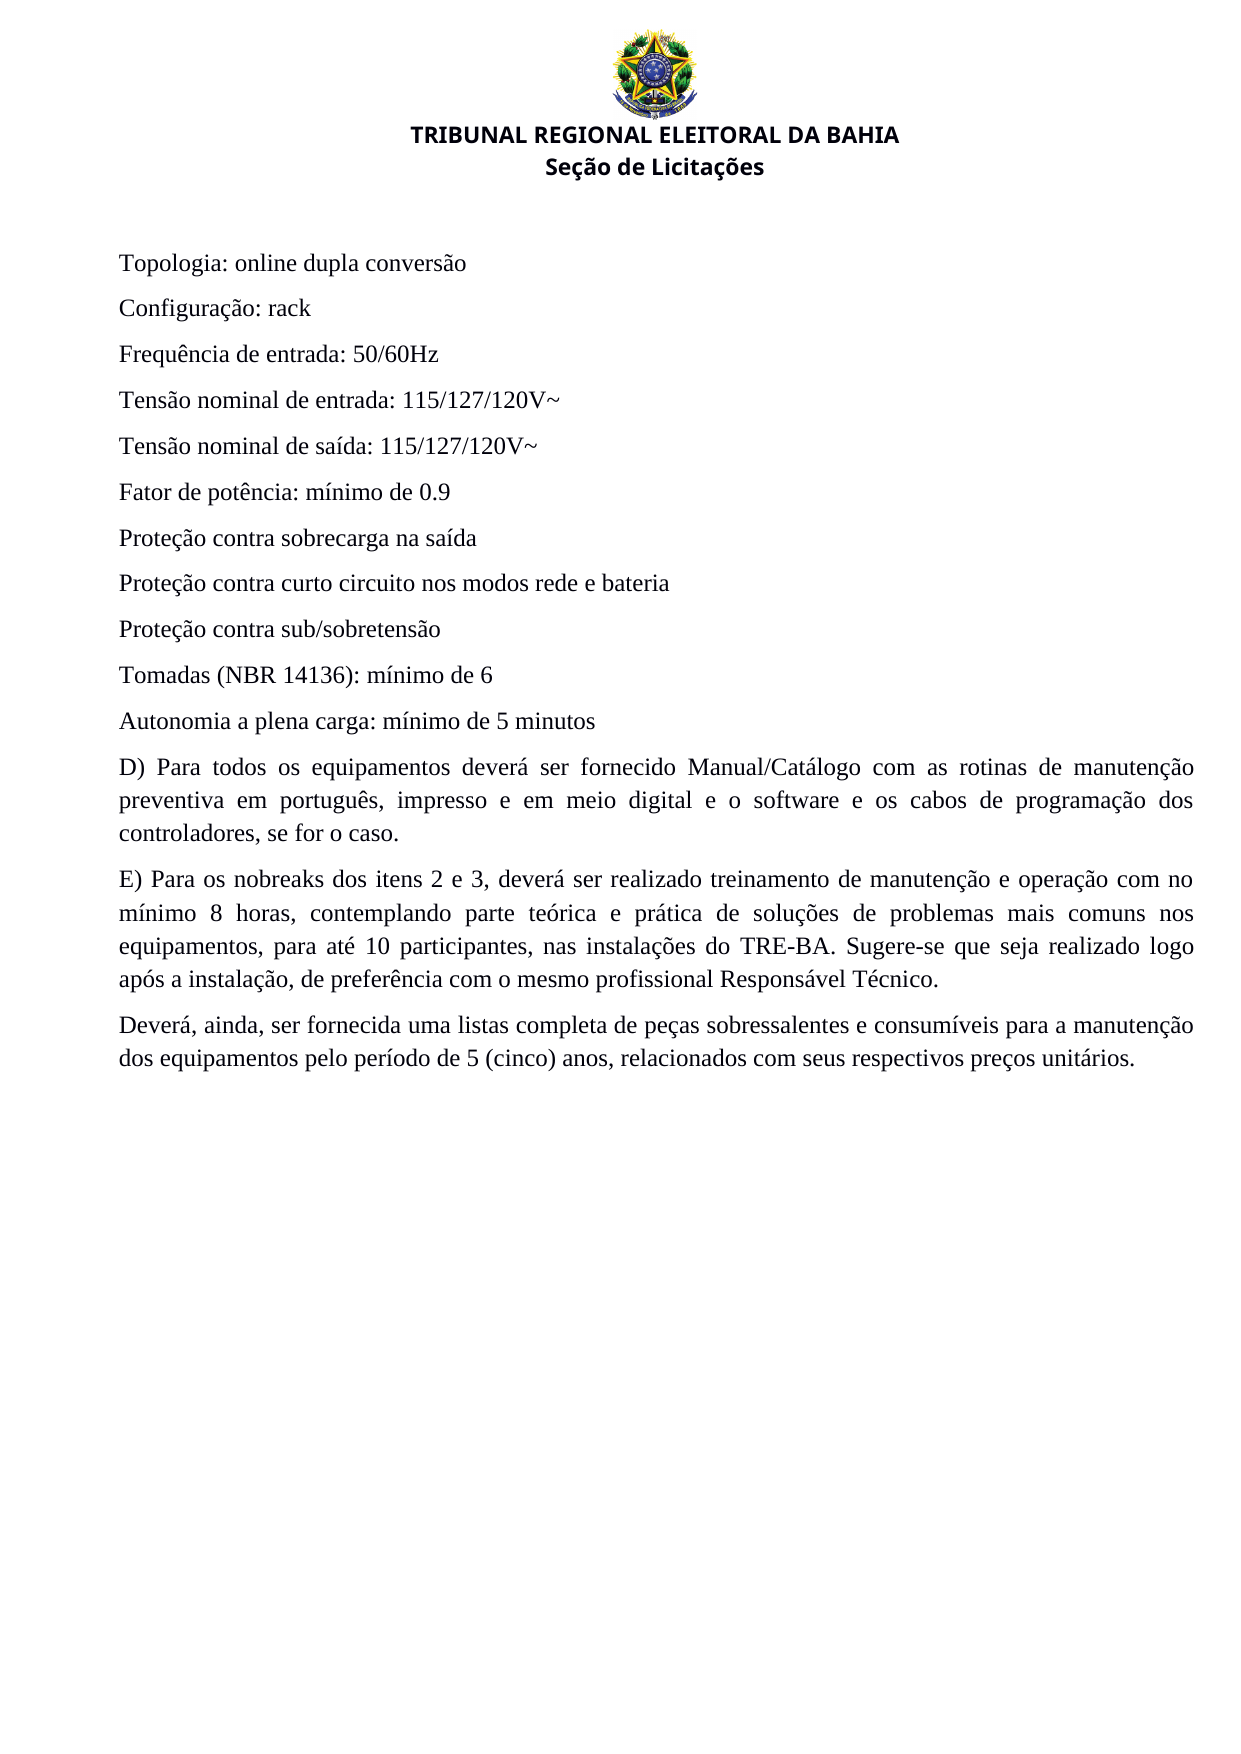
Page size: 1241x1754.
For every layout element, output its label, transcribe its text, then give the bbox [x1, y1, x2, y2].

text E) Para os nobreaks dos itens 2 e 3, deverá ser realizado treinamento de manutenção e operação com no mínimo 8 horas, contemplando parte teórica e prática de soluções de problemas mais comuns nos equipamentos, para até 10 participantes, nas instalações do TRE-BA. Sugere-se que seja realizado logo após a instalação, de preferência com o mesmo profissional Responsável Técnico. [119, 861, 1195, 994]
text Proteção contra sub/sobretensão [119, 611, 1195, 644]
text Tensão nominal de entrada: 115/127/120V~ [119, 382, 1195, 415]
text Topologia: online dupla conversão [119, 244, 1195, 278]
text Fator de potência: mínimo de 0.9 [119, 473, 1195, 507]
text Deverá, ainda, ser fornecida uma listas completa de peças sobressalentes e consumíveis para a manutenção dos equipamentos pelo período de 5 (cinco) anos, relacionados com seus respectivos preços unitários. [119, 1007, 1195, 1073]
text D) Para todos os equipamentos deverá ser fornecido Manual/Catálogo com as rotinas de manutenção preventiva em português, impresso e em meio digital e o software e os cabos de programação dos controladores, se for o caso. [119, 748, 1195, 848]
text Proteção contra sobrecarga na saída [119, 519, 1195, 553]
text Tomadas (NBR 14136): mínimo de 6 [119, 657, 1195, 690]
text Frequência de entrada: 50/60Hz [119, 336, 1195, 369]
text Autonomia a plena carga: mínimo de 5 minutos [119, 703, 1195, 736]
text Proteção contra curto circuito nos modos rede e bateria [119, 565, 1195, 598]
text Configuração: rack [119, 290, 1195, 323]
text Tensão nominal de saída: 115/127/120V~ [119, 428, 1195, 461]
